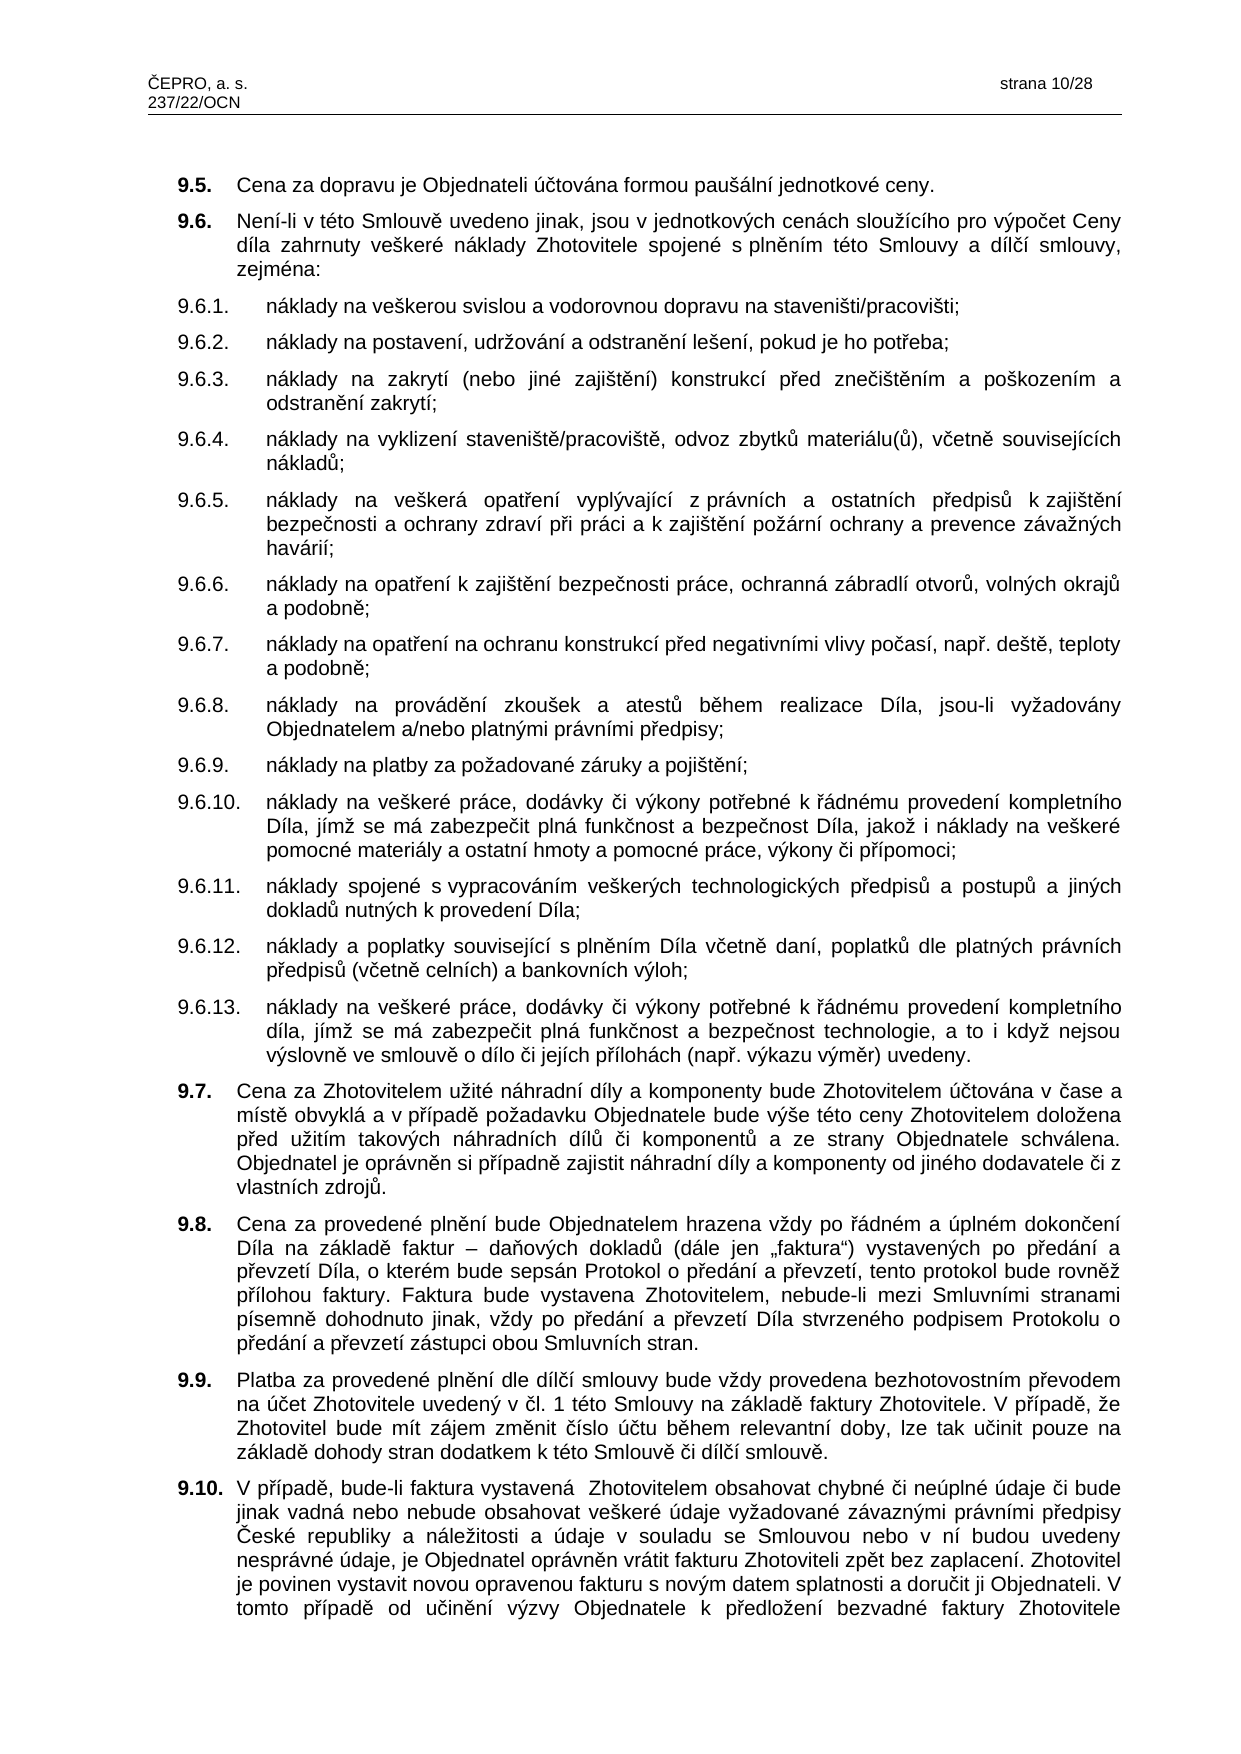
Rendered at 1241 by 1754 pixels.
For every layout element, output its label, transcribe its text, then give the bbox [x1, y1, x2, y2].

list náklady na provádění zkoušek a atestů během realizace Díla, jsou-li vyžadovány Objednatelem a/nebo platnými právními předpisy; [177, 693, 1122, 741]
list náklady na vyklizení staveniště/pracoviště, odvoz zbytků materiálu(ů), včetně souvisejících nákladů; [177, 427, 1122, 475]
list náklady na veškeré práce, dodávky či výkony potřebné k řádnému provedení kompletního díla, jímž se má zabezpečit plná funkčnost a bezpečnost technologie, a to i když nejsou výslovně ve smlouvě o dílo či jejích přílohách (např. výkazu výměr) uvedeny. [177, 995, 1122, 1067]
list Cena za dopravu je Objednateli účtována formou paušální jednotkové ceny. [177, 173, 1122, 197]
list náklady na veškeré práce, dodávky či výkony potřebné k řádnému provedení kompletního Díla, jímž se má zabezpečit plná funkčnost a bezpečnost Díla, jakož i náklady na veškeré pomocné materiály a ostatní hmoty a pomocné práce, výkony či přípomoci; [177, 789, 1122, 861]
list náklady na opatření na ochranu konstrukcí před negativními vlivy počasí, např. deště, teploty a podobně; [177, 632, 1122, 680]
list náklady a poplatky související s plněním Díla včetně daní, poplatků dle platných právních předpisů (včetně celních) a bankovních výloh; [177, 934, 1122, 982]
list Cena za Zhotovitelem užité náhradní díly a komponenty bude Zhotovitelem účtována v čase a místě obvyklá a v případě požadavku Objednatele bude výše této ceny Zhotovitelem doložena před užitím takových náhradních dílů či komponentů a ze strany Objednatele schválena. Objednatel je oprávněn si případně zajistit náhradní díly a komponenty od jiného dodavatele či z vlastních zdrojů. [177, 1079, 1122, 1199]
list Není-li v této Smlouvě uvedeno jinak, jsou v jednotkových cenách sloužícího pro výpočet Ceny díla zahrnuty veškeré náklady Zhotovitele spojené s plněním této Smlouvy a dílčí smlouvy, zejména: [177, 209, 1122, 281]
list Cena za provedené plnění bude Objednatelem hrazena vždy po řádném a úplném dokončení Díla na základě faktur – daňových dokladů (dále jen „faktura“) vystavených po předání a převzetí Díla, o kterém bude sepsán Protokol o předání a převzetí, tento protokol bude rovněž přílohou faktury. Faktura bude vystavena Zhotovitelem, nebude-li mezi Smluvními stranami písemně dohodnuto jinak, vždy po předání a převzetí Díla stvrzeného podpisem Protokolu o předání a převzetí zástupci obou Smluvních stran. [177, 1211, 1122, 1355]
list Platba za provedené plnění dle dílčí smlouvy bude vždy provedena bezhotovostním převodem na účet Zhotovitele uvedený v čl. 1 této Smlouvy na základě faktury Zhotovitele. V případě, že Zhotovitel bude mít zájem změnit číslo účtu během relevantní doby, lze tak učinit pouze na základě dohody stran dodatkem k této Smlouvě či dílčí smlouvě. [177, 1368, 1122, 1463]
list náklady na veškerou svislou a vodorovnou dopravu na staveništi/pracovišti; [177, 294, 1122, 318]
list náklady na opatření k zajištění bezpečnosti práce, ochranná zábradlí otvorů, volných okrajů a podobně; [177, 572, 1122, 620]
list náklady na zakrytí (nebo jiné zajištění) konstrukcí před znečištěním a poškozením a odstranění zakrytí; [177, 367, 1122, 414]
list náklady na postavení, udržování a odstranění lešení, pokud je ho potřeba; [177, 330, 1122, 354]
list náklady na veškerá opatření vyplývající z právních a ostatních předpisů k zajištění bezpečnosti a ochrany zdraví při práci a k zajištění požární ochrany a prevence závažných havárií; [177, 487, 1122, 559]
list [177, 1476, 1122, 1620]
list náklady na platby za požadované záruky a pojištění; [177, 753, 1122, 777]
list náklady spojené s vypracováním veškerých technologických předpisů a postupů a jiných dokladů nutných k provedení Díla; [177, 874, 1122, 922]
